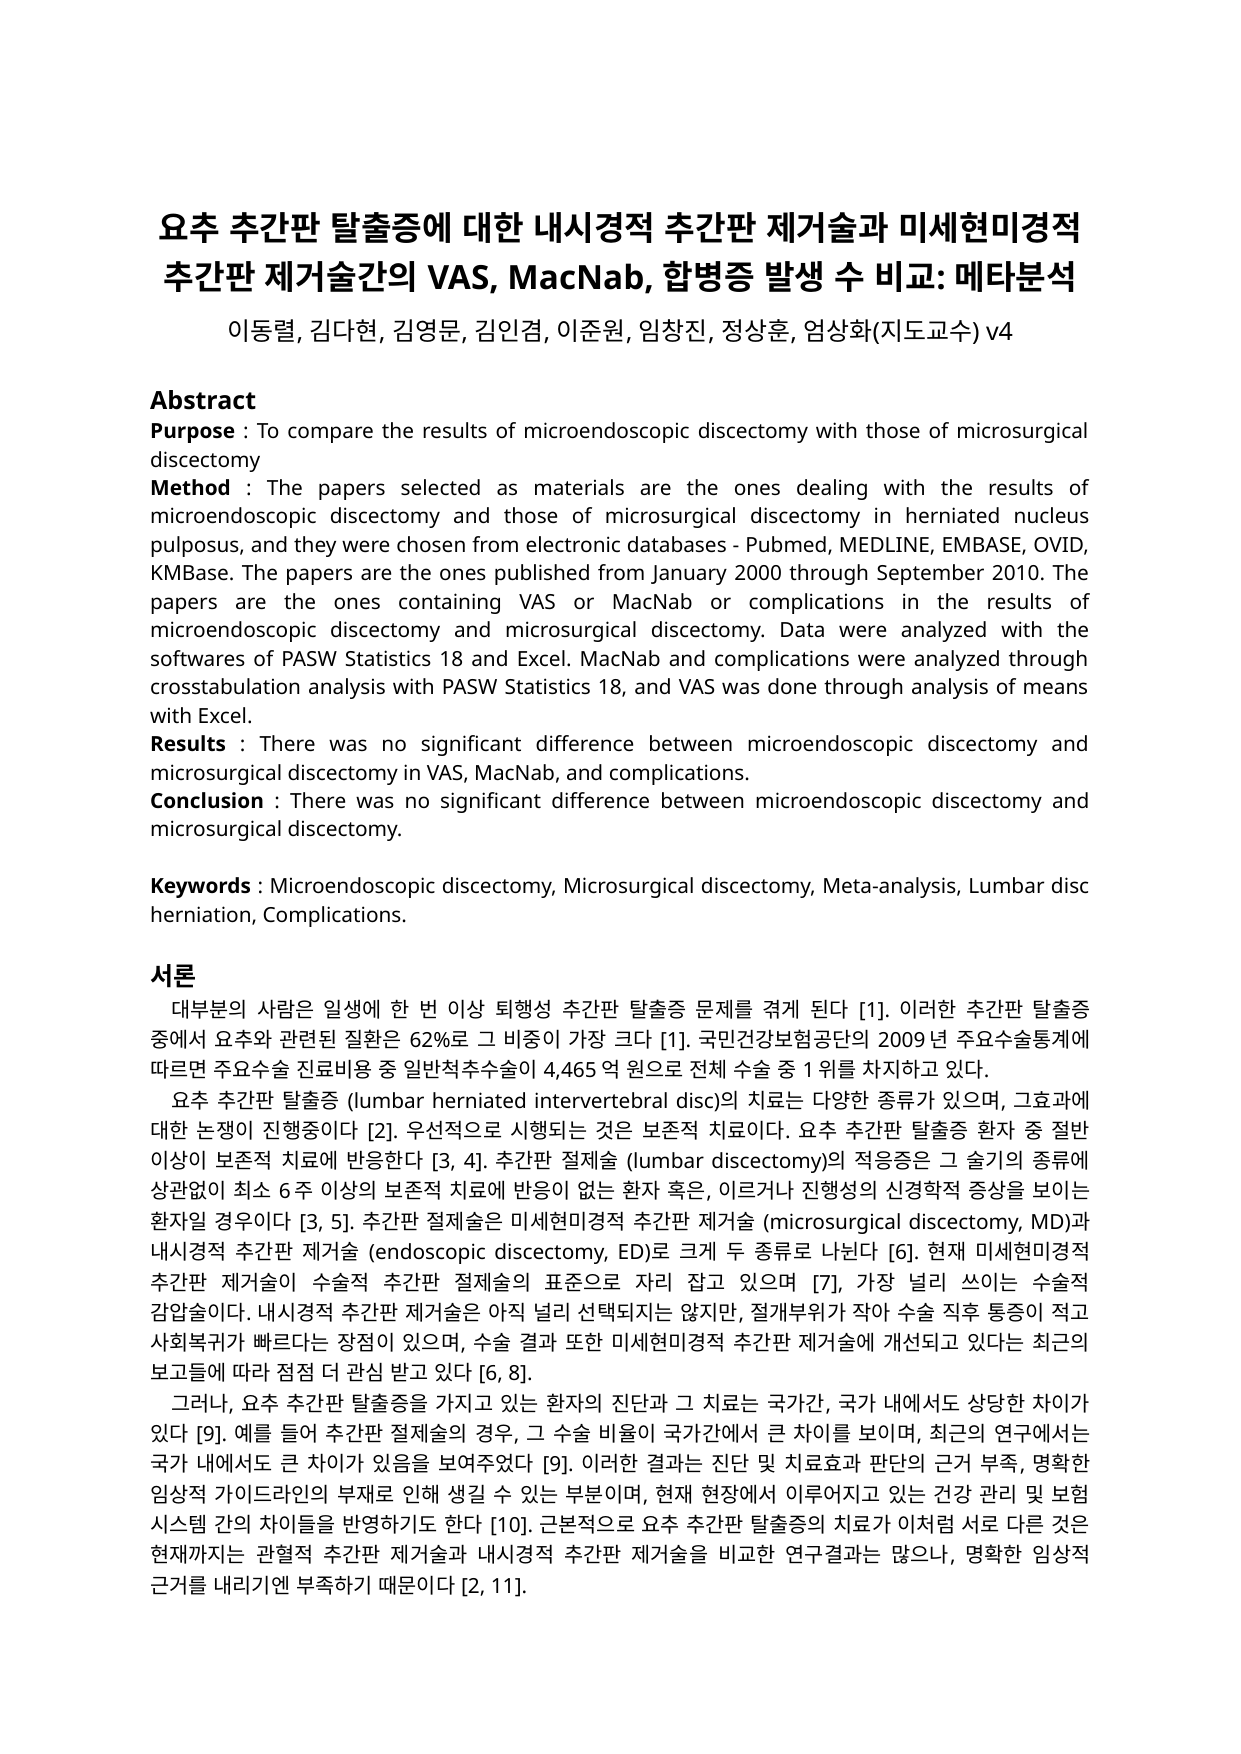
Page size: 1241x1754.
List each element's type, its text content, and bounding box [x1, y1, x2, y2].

subtitle 이동렬, 김다현, 김영문, 김인겸, 이준원, 임창진, 정상훈, 엄상화(지도교수) v4 [150, 311, 1090, 348]
text Method : The papers selected as materials are the ones dealing with the results of microendoscopic discectomy and those of microsurgical discectomy in herniated nucleus pulposus, and they were chosen from electronic databases - Pubmed, MEDLINE, EMBASE, OVID, KMBase. The papers are the ones published from January 2000 through September 2010. The papers are the ones containing VAS or MacNab or complications in the results of microendoscopic discectomy and microsurgical discectomy. Data were analyzed with the softwares of PASW Statistics 18 and Excel. MacNab and complications were analyzed through crosstabulation analysis with PASW Statistics 18, and VAS was done through analysis of means with Excel. [150, 473, 1090, 729]
text 요추 추간판 탈출증 (lumbar herniated intervertebral disc)의 치료는 다양한 종류가 있으며, 그효과에 대한 논쟁이 진행중이다 [2]. 우선적으로 시행되는 것은 보존적 치료이다. 요추 추간판 탈출증 환자 중 절반 이상이 보존적 치료에 반응한다 [3, 4]. 추간판 절제술 (lumbar discectomy)의 적응증은 그 술기의 종류에 상관없이 최소 6주 이상의 보존적 치료에 반응이 없는 환자 혹은, 이르거나 진행성의 신경학적 증상을 보이는 환자일 경우이다 [3, 5]. 추간판 절제술은 미세현미경적 추간판 제거술 (microsurgical discectomy, MD)과 내시경적 추간판 제거술 (endoscopic discectomy, ED)로 크게 두 종류로 나뉜다 [6]. 현재 미세현미경적 추간판 제거술이 수술적 추간판 절제술의 표준으로 자리 잡고 있으며 [7], 가장 널리 쓰이는 수술적 감압술이다. 내시경적 추간판 제거술은 아직 널리 선택되지는 않지만, 절개부위가 작아 수술 직후 통증이 적고 사회복귀가 빠르다는 장점이 있으며, 수술 결과 또한 미세현미경적 추간판 제거술에 개선되고 있다는 최근의 보고들에 따라 점점 더 관심 받고 있다 [6, 8]. [150, 1084, 1090, 1387]
text Conclusion : There was no significant difference between microendoscopic discectomy and microsurgical discectomy. [150, 786, 1090, 843]
text Results : There was no significant difference between microendoscopic discectomy and microsurgical discectomy in VAS, MacNab, and complications. [150, 729, 1090, 786]
text 그러나, 요추 추간판 탈출증을 가지고 있는 환자의 진단과 그 치료는 국가간, 국가 내에서도 상당한 차이가 있다 [9]. 예를 들어 추간판 절제술의 경우, 그 수술 비율이 국가간에서 큰 차이를 보이며, 최근의 연구에서는 국가 내에서도 큰 차이가 있음을 보여주었다 [9]. 이러한 결과는 진단 및 치료효과 판단의 근거 부족, 명확한 임상적 가이드라인의 부재로 인해 생길 수 있는 부분이며, 현재 현장에서 이루어지고 있는 건강 관리 및 보험 시스템 간의 차이들을 반영하기도 한다 [10]. 근본적으로 요추 추간판 탈출증의 치료가 이처럼 서로 다른 것은 현재까지는 관혈적 추간판 제거술과 내시경적 추간판 제거술을 비교한 연구결과는 많으나, 명확한 임상적 근거를 내리기엔 부족하기 때문이다 [2, 11]. [150, 1387, 1090, 1599]
text 대부분의 사람은 일생에 한 번 이상 퇴행성 추간판 탈출증 문제를 겪게 된다 [1]. 이러한 추간판 탈출증 중에서 요추와 관련된 질환은 62%로 그 비중이 가장 크다 [1]. 국민건강보험공단의 2009년 주요수술통계에 따르면 주요수술 진료비용 중 일반척추수술이 4,465억 원으로 전체 수술 중 1위를 차지하고 있다. [150, 993, 1090, 1084]
text Keywords : Microendoscopic discectomy, Microsurgical discectomy, Meta-analysis, Lumbar disc herniation, Complications. [150, 871, 1090, 928]
title 요추 추간판 탈출증에 대한 내시경적 추간판 제거술과 미세현미경적 추간판 제거술간의 VAS, MacNab, 합병증 발생 수 비교: 메타분석 [150, 202, 1090, 299]
text Purpose : To compare the results of microendoscopic discectomy with those of microsurgical discectomy [150, 416, 1090, 473]
subtitle 서론 [150, 957, 1090, 993]
subtitle Abstract [150, 382, 1090, 416]
